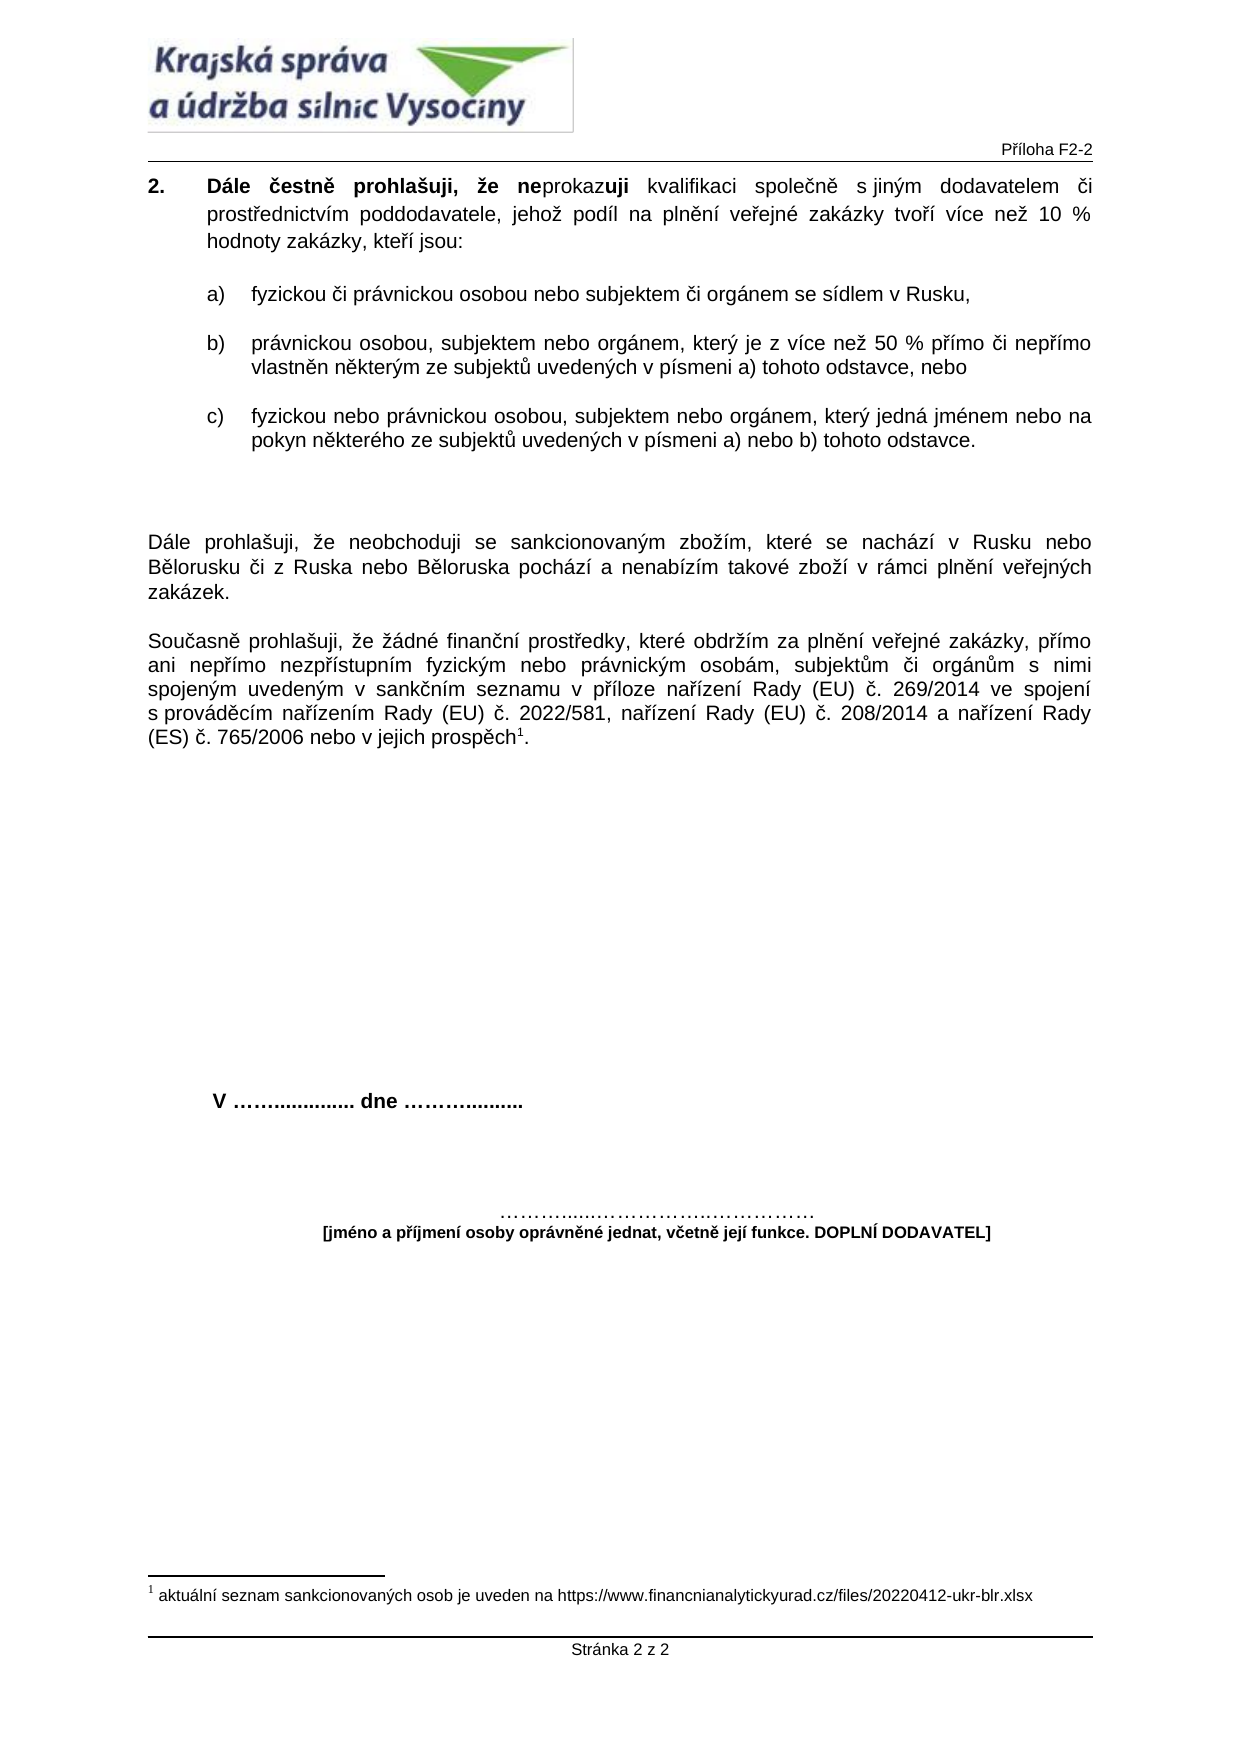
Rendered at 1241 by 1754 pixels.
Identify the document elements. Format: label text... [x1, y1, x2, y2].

text ………......……………..…………… [221, 1199, 1093, 1223]
list V …….............. dne ……….......... [207, 1089, 1093, 1113]
picture [147, 38, 574, 134]
text [jméno a příjmení osoby oprávněné jednat, včetně její funkce. DOPLNÍ DODAVATEL] [221, 1223, 1093, 1242]
list fyzickou či právnickou osobou nebo subjektem či orgánem se sídlem v Rusku, [207, 282, 1093, 306]
subtitle Dále prohlašuji, že neobchoduji se sankcionovaným zbožím, které se nachází v Rusku nebo Bělorusku či z Ruska nebo Běloruska pochází a nenabízím takové zboží v rámci plnění veřejných zakázek. [148, 529, 1093, 604]
list Dále čestně prohlašuji, že neprokazuji kvalifikaci společně s jiným dodavatelem či prostřednictvím poddodavatele, jehož podíl na plnění veřejné zakázky tvoří více než 10 % hodnoty zakázky, kteří jsou: [148, 174, 1093, 253]
list Současně prohlašuji, že žádné finanční prostředky, které obdržím za plnění veřejné zakázky, přímo ani nepřímo nezpřístupním fyzickým nebo právnickým osobám, subjektům či orgánům s nimi spojeným uvedeným v sankčním seznamu v příloze nařízení Rady (EU) č. 269/2014 ve spojení s prováděcím nařízením Rady (EU) č. 2022/581, nařízení Rady (EU) č. 208/2014 a nařízení Rady (ES) č. 765/2006 nebo v jejich prospěch. [148, 629, 1093, 749]
